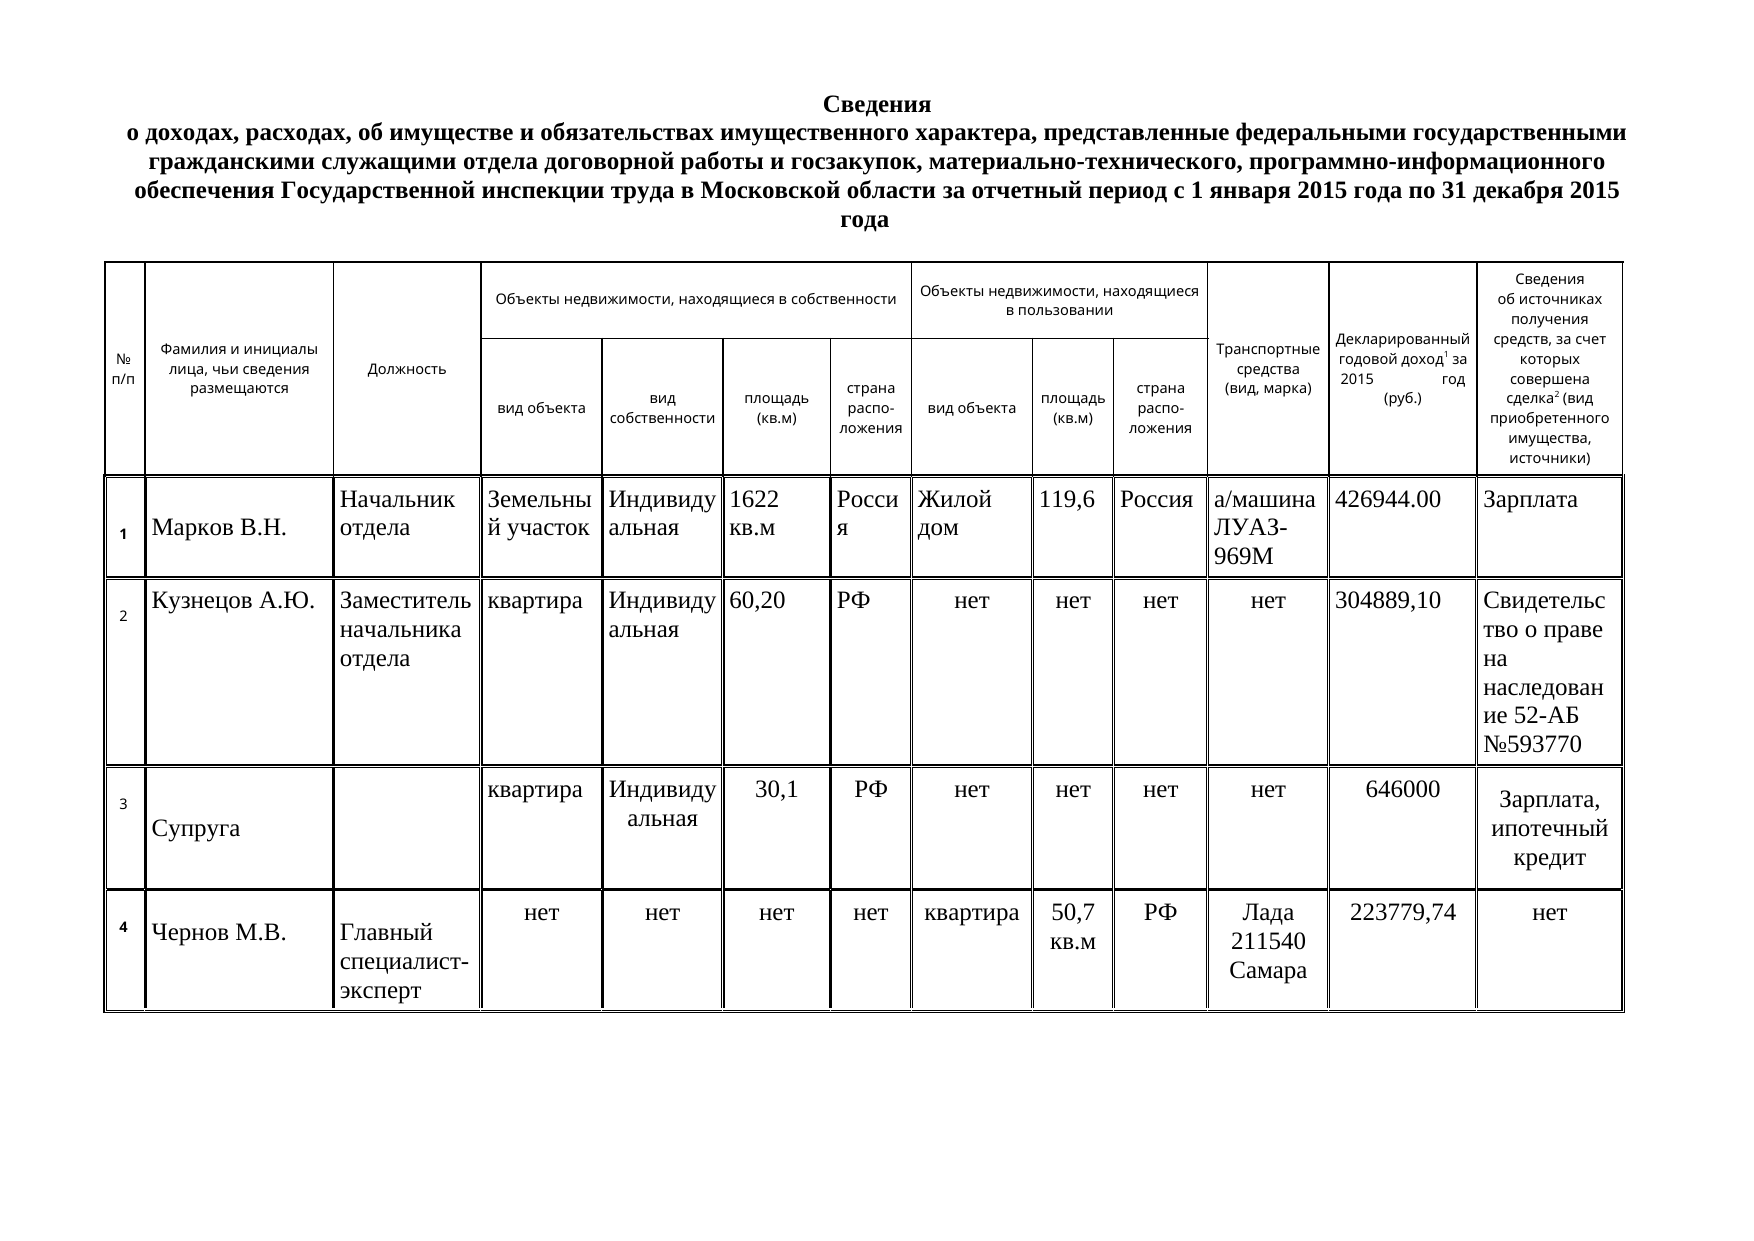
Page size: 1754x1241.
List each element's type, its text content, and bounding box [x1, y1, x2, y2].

text о доходах, расходах, об имуществе и обязательствах имущественного характера, представленные федеральными государственными гражданскими служащими отдела договорной работы и госзакупок, материально-технического, программно-информационного обеспечения Государственной инспекции труда в Московской области за отчетный период с 1 января 2015 года по 31 декабря 2015 года [118, 117, 1636, 232]
table_cell Зарплата [1478, 478, 1621, 576]
table_cell 60,20 [725, 580, 829, 764]
table_header Транспортные средства (вид, марка) [1208, 263, 1328, 474]
table_header Декларированный годовой доход1 за 2015 год (руб.) [1330, 263, 1476, 474]
table_cell Земельный участок [483, 478, 601, 576]
table_cell нет [1209, 768, 1327, 888]
table_cell 304889,10 [1330, 580, 1475, 764]
table_cell квартира [483, 580, 601, 764]
table_cell площадь (кв.м) [1033, 339, 1113, 474]
table_cell Индивидуальная [604, 478, 721, 576]
table_cell Лада 211540 Самара [1208, 891, 1329, 1010]
table_cell 50,7 кв.м [1033, 891, 1113, 1010]
table_cell 2 [107, 580, 144, 764]
table_cell Супруга [147, 768, 332, 888]
table_cell 3 [107, 768, 144, 888]
table_cell нет [1034, 768, 1112, 888]
text Сведения [118, 89, 1636, 117]
table_cell страна распо-ложения [831, 339, 911, 474]
table_cell 119,6 [1034, 478, 1112, 576]
table_cell вид объекта [482, 339, 601, 474]
table_cell нет [723, 891, 830, 1010]
table_cell квартира [483, 768, 601, 888]
table_cell нет [602, 888, 723, 1010]
table_cell Заместитель начальника отдела [335, 580, 479, 764]
table_cell 223779,74 [1329, 891, 1477, 1010]
table_cell нет [1115, 580, 1206, 764]
table_cell квартира [911, 891, 1032, 1010]
table_cell нет [913, 768, 1031, 888]
table_cell вид объекта [912, 339, 1032, 474]
table_cell нет [1477, 891, 1621, 1010]
table_cell Свидетельство о праве на наследование 52-АБ №593770 [1478, 580, 1621, 764]
table_cell нет [830, 891, 911, 1010]
table_cell Россия [832, 478, 910, 576]
table_cell а/машина ЛУАЗ-969М [1209, 478, 1327, 576]
table_cell 4 [107, 891, 145, 1010]
table_cell вид собственности [603, 339, 722, 474]
table_cell нет [1034, 580, 1112, 764]
table_cell нет [913, 580, 1031, 764]
table_header № п/п [106, 263, 144, 474]
table_cell нет [1209, 580, 1327, 764]
table_cell РФ [832, 580, 910, 764]
table_cell нет [481, 891, 602, 1010]
table_cell РФ [1114, 891, 1208, 1010]
table_cell Начальник отдела [335, 478, 479, 576]
table_header Должность [334, 263, 480, 474]
table_header Объекты недвижимости, находящиеся в собственности [482, 263, 911, 338]
table_header Фамилия и инициалы лица, чьи сведения размещаются [146, 263, 333, 474]
table_cell Россия [1115, 478, 1206, 576]
table_cell Марков В.Н. [147, 478, 332, 576]
table_cell Зарплата, ипотечный кредит [1478, 768, 1621, 888]
table_cell 426944.00 [1330, 478, 1475, 576]
table_cell площадь (кв.м) [724, 339, 830, 474]
table_cell 1622 кв.м [725, 478, 829, 576]
table_header Сведения об источниках получения средств, за счет которых совершена сделка2 (вид приобретенного имущества, источники) [1478, 263, 1622, 474]
table_cell Главный специалист-эксперт [333, 888, 481, 1010]
table_cell 30,1 [725, 768, 829, 888]
table_cell Индивидуальная [604, 580, 721, 764]
table_cell РФ [832, 768, 910, 888]
table_cell нет [1115, 768, 1206, 888]
table_cell 646000 [1330, 768, 1475, 888]
table_cell Чернов М.В. [145, 891, 333, 1010]
table_header Объекты недвижимости, находящиеся в пользовании [912, 263, 1207, 338]
table_cell Индивидуальная [604, 768, 721, 888]
table_cell Жилой дом [913, 478, 1031, 576]
table_cell [335, 768, 479, 888]
table_cell 1 [107, 478, 144, 576]
table_cell страна распо-ложения [1114, 339, 1207, 474]
table_cell Кузнецов А.Ю. [147, 580, 332, 764]
